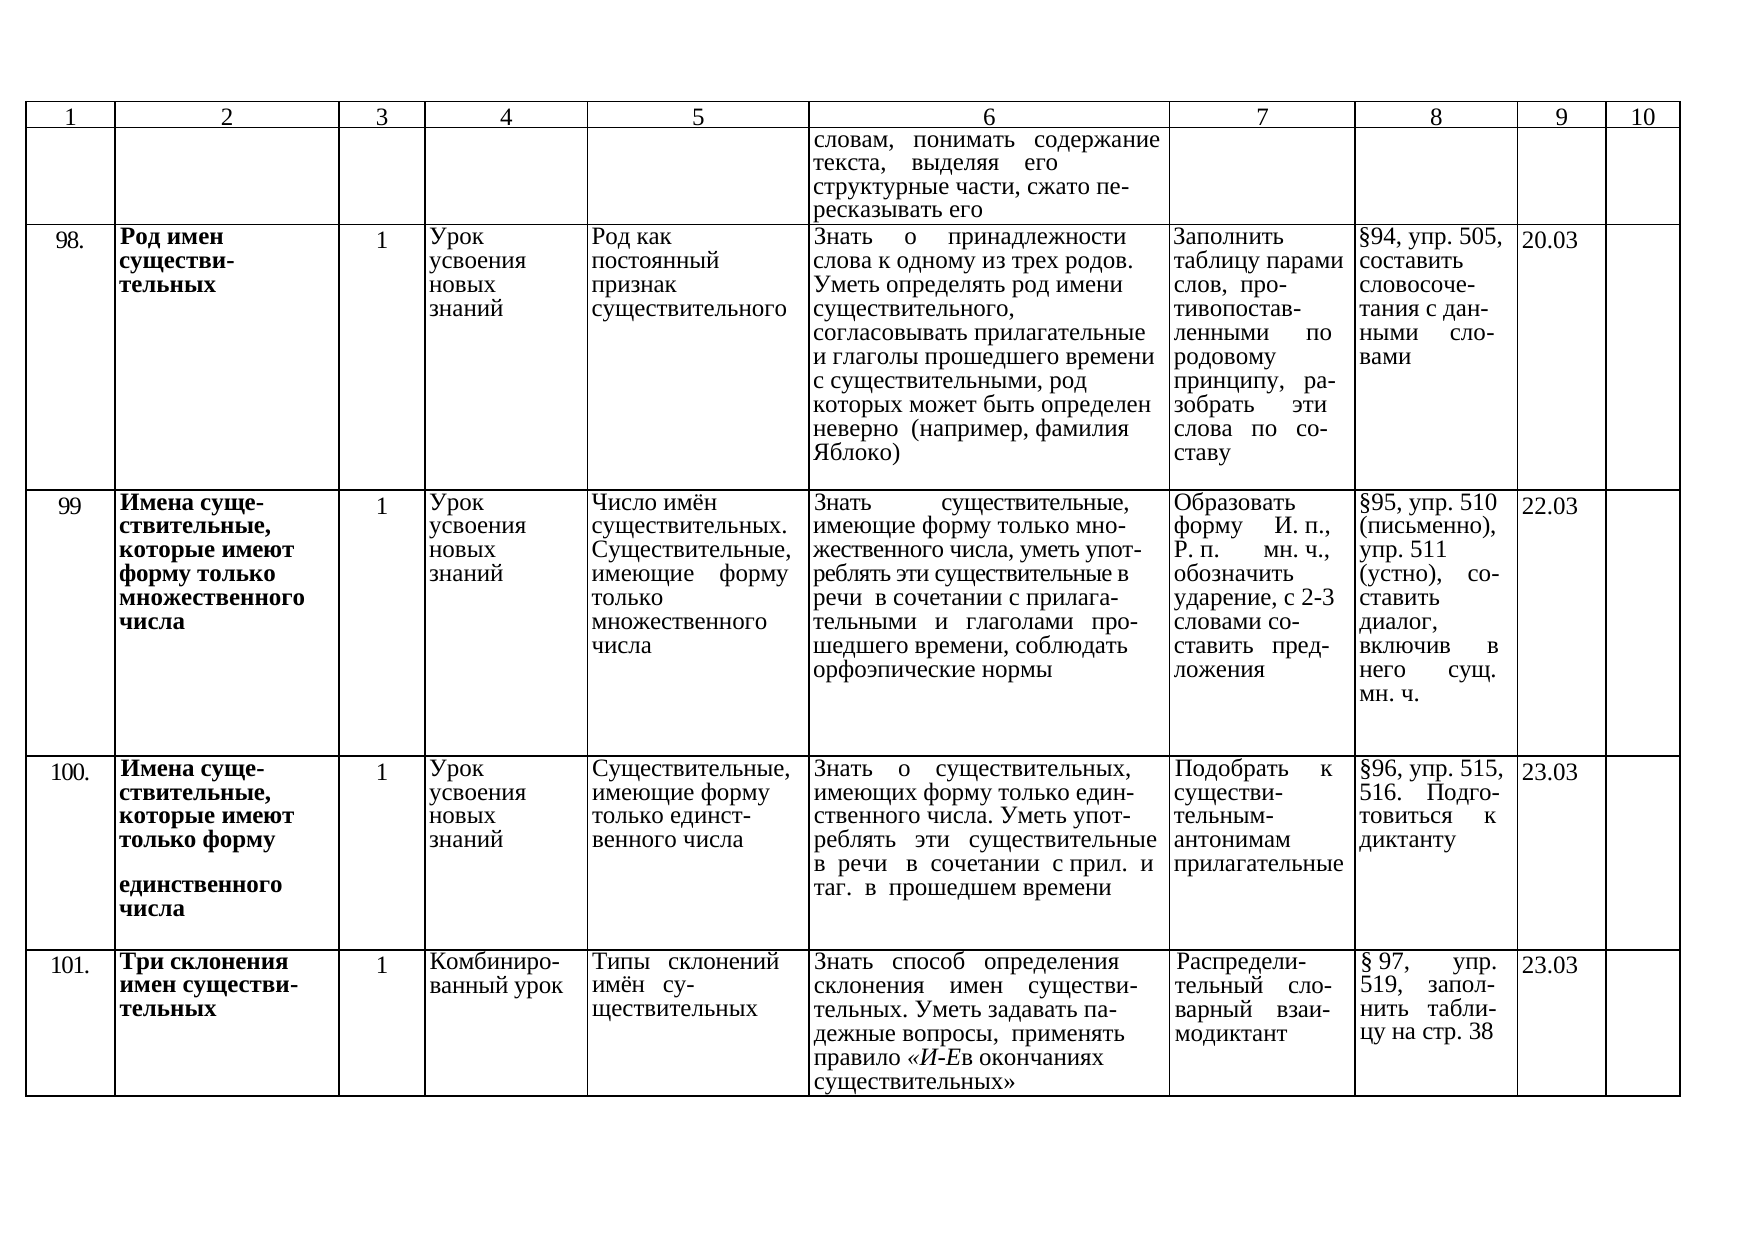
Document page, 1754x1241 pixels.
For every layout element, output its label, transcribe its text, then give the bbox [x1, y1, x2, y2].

table_cell [116, 128, 338, 224]
table_cell §95, упр. 510 (письменно), упр. 511 (устно), составить диалог, включив в него сущ. мн. ч. [1356, 491, 1517, 755]
table_cell §94, упр. 505, составить словосочетания с данными словами [1356, 225, 1517, 489]
table_cell [340, 128, 424, 224]
table_cell Типы склонений имён существительных [588, 951, 808, 1095]
table_cell 100. [27, 757, 114, 949]
table_cell [1607, 128, 1679, 224]
table_cell Существительные, имеющие форму только единственного числа [588, 757, 808, 949]
table_cell Род как постоянный признак существительного [588, 225, 808, 489]
table_cell Образовать форму И. п., Р. п. мн. ч., обозначить ударение, с 2-3 словами составить предложения [1170, 491, 1354, 755]
table_cell [1607, 491, 1679, 755]
table_cell 1 [340, 491, 424, 755]
table_cell 23.03 [1518, 951, 1605, 1095]
table_cell Урок усвоения новых знаний [426, 757, 587, 949]
table_cell Знать существительные, имеющие форму только множественного числа, уметь употреблять эти существительные в речи в сочетании с прилагательными и глаголами прошедшего времени, соблюдать орфоэпические нормы [810, 491, 1169, 755]
table_cell Урок усвоения новых знаний [426, 491, 587, 755]
table_cell Три склонения имен существительных [116, 951, 338, 1095]
table_cell Подобрать к существительным-антонимам прилагательные [1170, 757, 1354, 949]
table_cell 1 [340, 225, 424, 489]
table_cell Имена существительные, которые имеют только форму единственного числа [116, 757, 338, 949]
table_cell [1607, 225, 1679, 489]
table_cell Знать способ определения склонения имен существительных. Уметь задавать падежные вопросы, применять правило «И-Ев окончаниях существительных» [810, 951, 1169, 1095]
table_cell Род имен существительных [116, 225, 338, 489]
table_cell Знать о принадлежности слова к одному из трех родов. Уметь определять род имени существительного, согласовывать прилагательные и глаголы прошедшего времени с существительными, род которых может быть определен неверно (например, фамилия Яблоко) [810, 225, 1169, 489]
table_cell Урок усвоения новых знаний [426, 225, 587, 489]
table_cell [1518, 128, 1605, 224]
table_cell §96, упр. 515, 516. Подготовиться к диктанту [1356, 757, 1517, 949]
table_cell словам, понимать содержание текста, выделяя его структурные части, сжато пересказывать его [810, 128, 1169, 224]
table_cell Имена существительные, которые имеют форму только множественного числа [116, 491, 338, 755]
table_cell Распределительный словарный взаимодиктант [1170, 951, 1354, 1095]
table_cell 1 [340, 951, 424, 1095]
table_cell 22.03 [1518, 491, 1605, 755]
table_cell 101. [27, 951, 114, 1095]
table_cell § 97, упр. 519, заполнить таблицу на стр. 38 [1356, 951, 1517, 1095]
table_cell 23.03 [1518, 757, 1605, 949]
table_cell 1 [340, 757, 424, 949]
table_cell Заполнить таблицу парами слов, противопоставленными по родовому принципу, разобрать эти слова по составу [1170, 225, 1354, 489]
table_cell [588, 128, 808, 224]
table_cell [1356, 128, 1517, 224]
table_cell 99 [27, 491, 114, 755]
table_cell 20.03 [1518, 225, 1605, 489]
table_cell Число имён существительных. Существительные, имеющие форму только множественного числа [588, 491, 808, 755]
table_cell [27, 128, 114, 224]
table_cell Комбинированный урок [426, 951, 587, 1095]
table_cell 98. [27, 225, 114, 489]
table_cell [1607, 757, 1679, 949]
table_cell [426, 128, 587, 224]
table_cell Знать о существительных, имеющих форму только единственного числа. Уметь употреблять эти существительные в речи в сочетании с прил. и таг. в прошедшем времени [810, 757, 1169, 949]
table_cell [1607, 951, 1679, 1095]
table_cell [1170, 128, 1354, 224]
